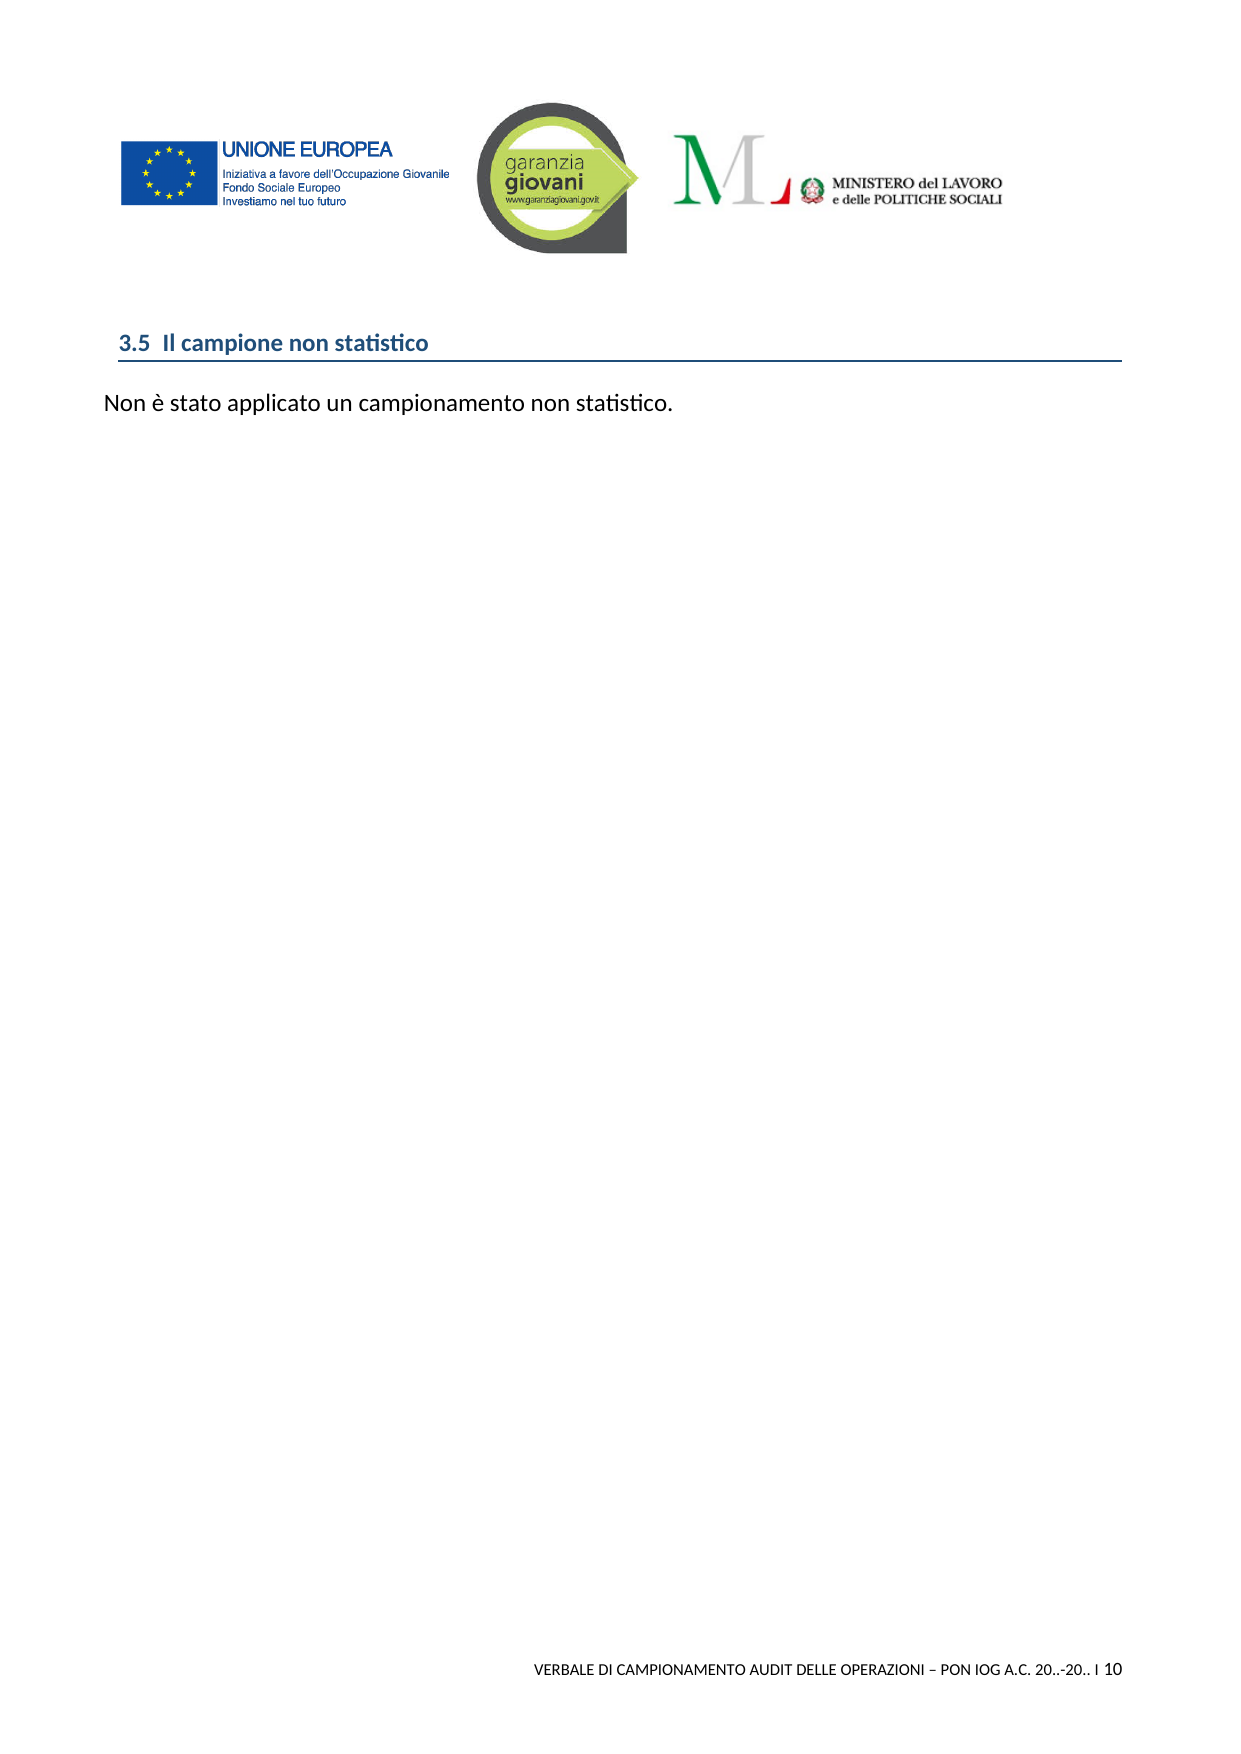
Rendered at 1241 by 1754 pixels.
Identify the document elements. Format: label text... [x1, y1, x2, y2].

subtitle Il campione non statistico [118, 327, 1122, 360]
text Non è stato applicato un campionamento non statistico. [103, 387, 1122, 418]
